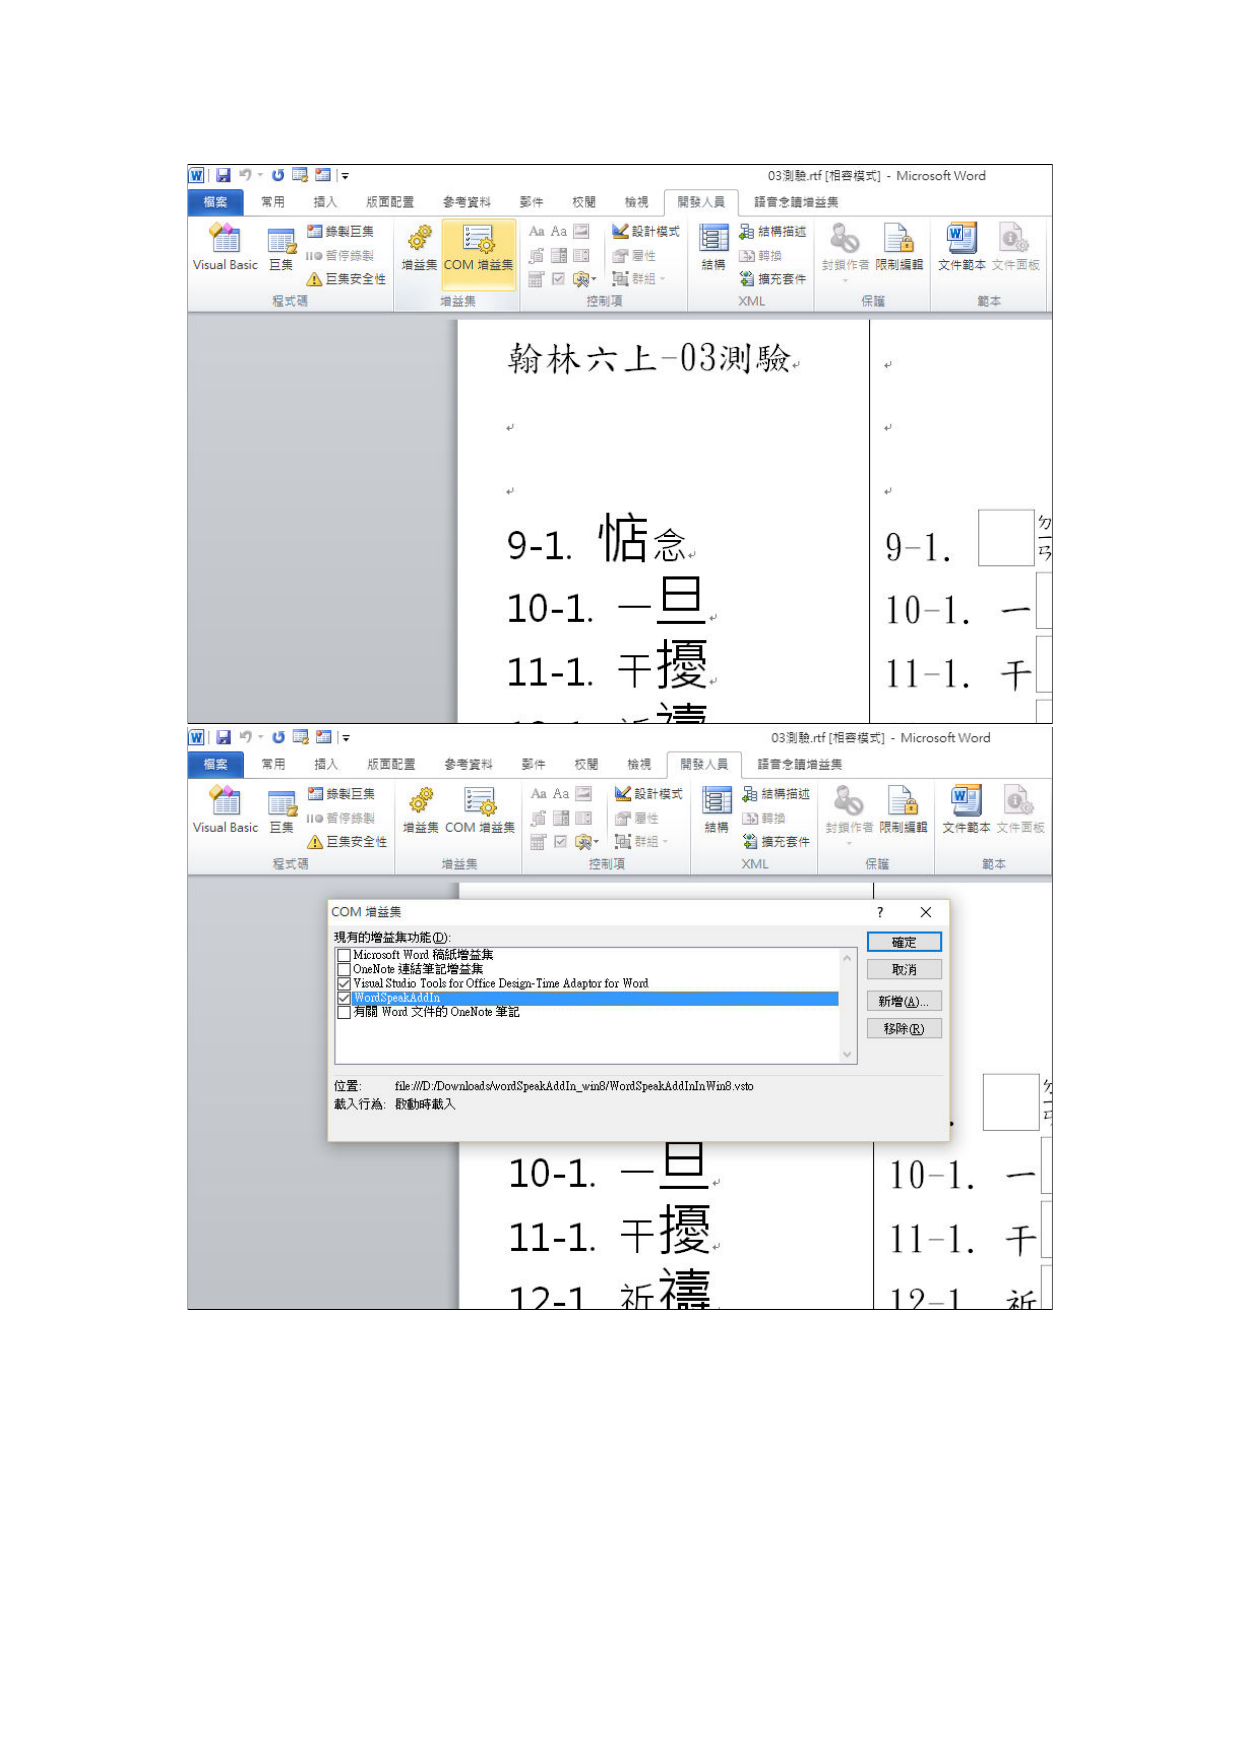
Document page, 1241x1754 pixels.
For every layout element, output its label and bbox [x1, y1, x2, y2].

picture [187, 164, 1053, 724]
picture [187, 727, 1053, 1310]
